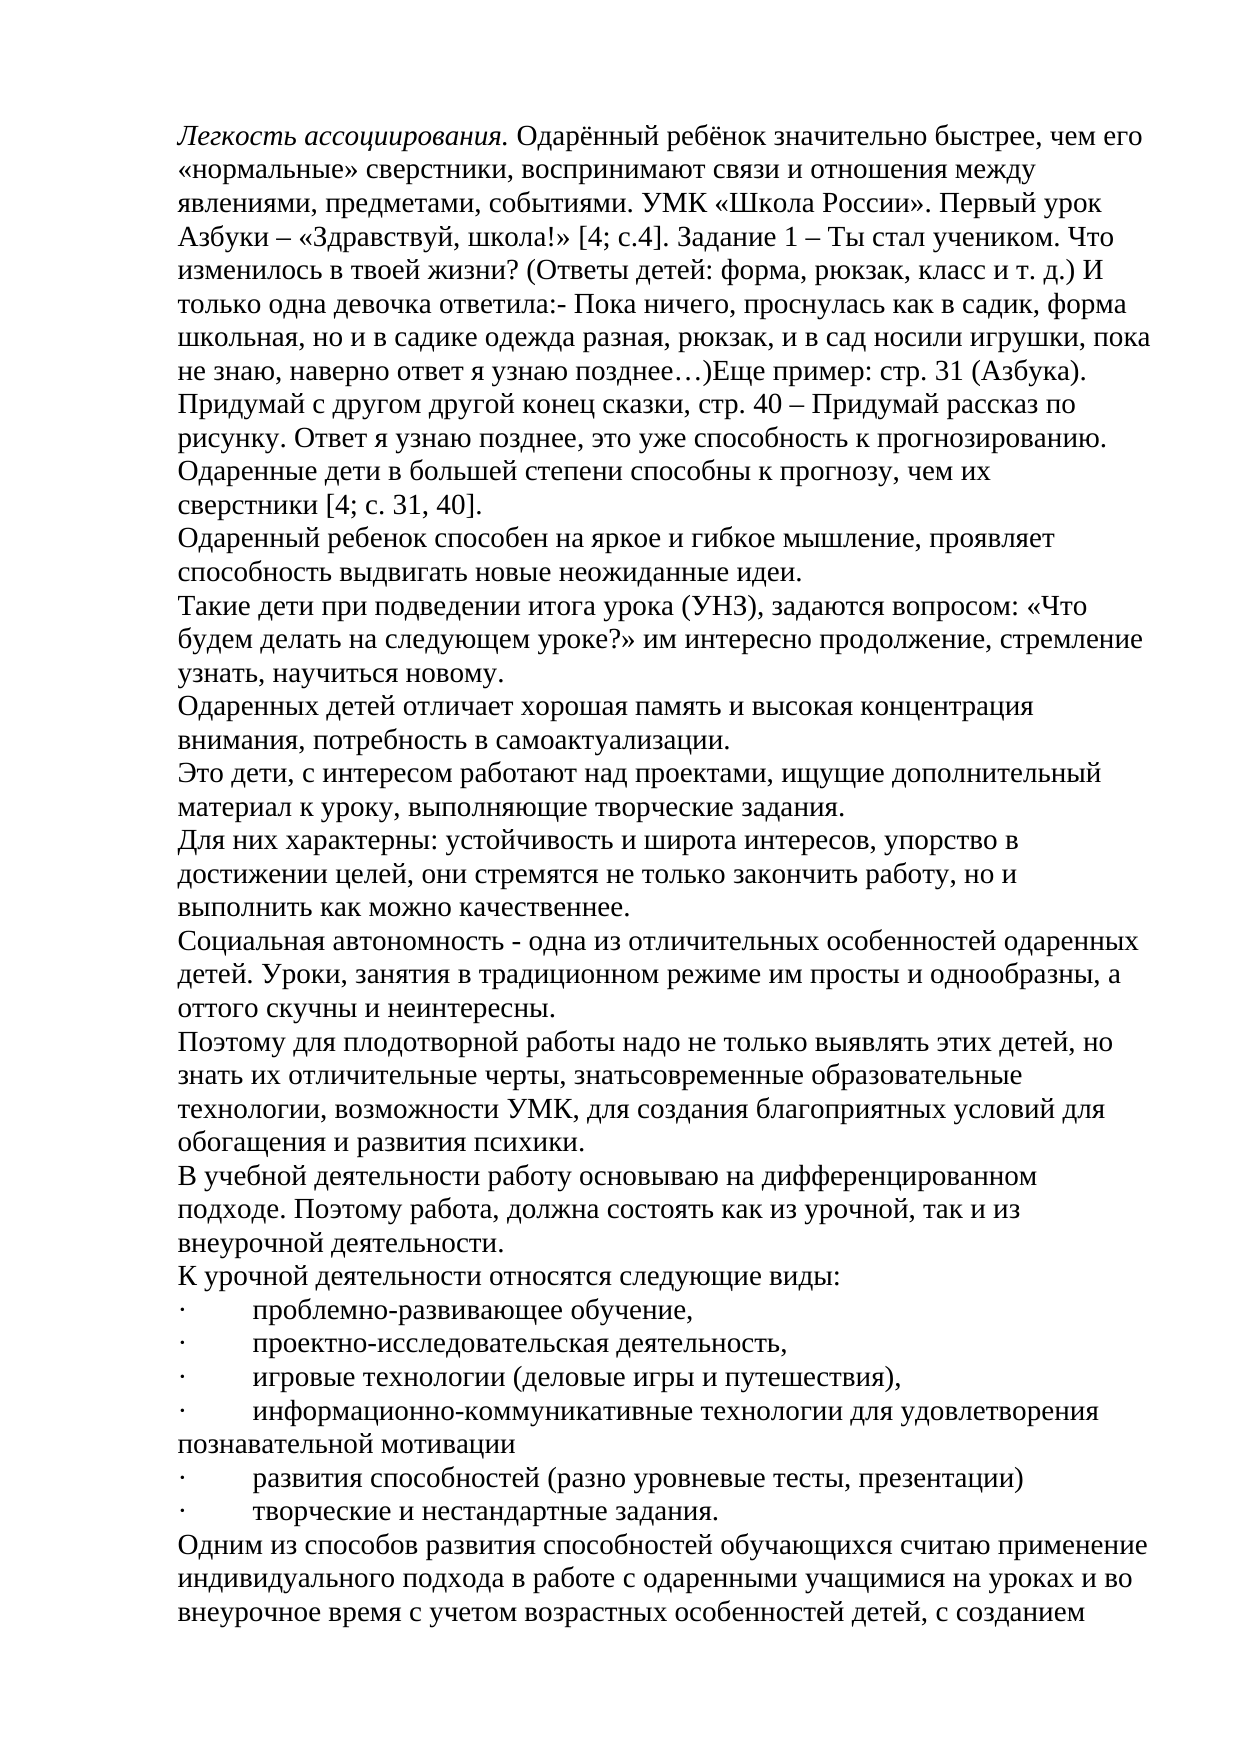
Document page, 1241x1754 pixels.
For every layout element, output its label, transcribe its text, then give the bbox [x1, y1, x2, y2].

text Одаренный ребенок способен на яркое и гибкое мышление, проявляет способность выдвигать новые неожиданные идеи. [177, 521, 1152, 588]
text · проектно-исследовательская деятельность, [177, 1326, 1152, 1359]
text · информационно-коммуникативные технологии для удовлетворения познавательной мотивации [177, 1393, 1152, 1460]
text В учебной деятельности работу основываю на дифференцированном подходе. Поэтому работа, должна состоять как из урочной, так и из внеурочной деятельности. [177, 1158, 1152, 1258]
text Для них характерны: устойчивость и широта интересов, упорство в достижении целей, они стремятся не только закончить работу, но и выполнить как можно качественнее. [177, 822, 1152, 923]
text Социальная автономность - одна из отличительных особенностей одаренных детей. Уроки, занятия в традиционном режиме им просты и однообразны, а оттого скучны и неинтересны. [177, 923, 1152, 1024]
text · развития способностей (разно уровневые тесты, презентации) [177, 1460, 1152, 1493]
text · творческие и нестандартные задания. [177, 1493, 1152, 1527]
text · игровые технологии (деловые игры и путешествия), [177, 1359, 1152, 1393]
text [177, 1527, 1152, 1627]
text К урочной деятельности относятся следующие виды: [177, 1258, 1152, 1292]
text · проблемно-развивающее обучение, [177, 1292, 1152, 1326]
text Одаренных детей отличает хорошая память и высокая концентрация внимания, потребность в самоактуализации. [177, 688, 1152, 755]
text Поэтому для плодотворной работы надо не только выявлять этих детей, но знать их отличительные черты, знатьсовременные образовательные технологии, возможности УМК, для создания благоприятных условий для обогащения и развития психики. [177, 1024, 1152, 1158]
text Легкость ассоциирования. Одарённый ребёнок значительно быстрее, чем его «нормальные» сверстники, воспринимают связи и отношения между явлениями, предметами, событиями. УМК «Школа России». Первый урок Азбуки – «Здравствуй, школа!» [4; с.4]. Задание 1 – Ты стал учеником. Что изменилось в твоей жизни? (Ответы детей: форма, рюкзак, класс и т. д.) И только одна девочка ответила:- Пока ничего, проснулась как в садик, форма школьная, но и в садике одежда разная, рюкзак, и в сад носили игрушки, пока не знаю, наверно ответ я узнаю позднее…)Еще пример: стр. 31 (Азбука). Придумай с другом другой конец сказки, стр. 40 – Придумай рассказ по рисунку. Ответ я узнаю позднее, это уже способность к прогнозированию. Одаренные дети в большей степени способны к прогнозу, чем их сверстники [4; с. 31, 40]. [177, 118, 1152, 521]
text Это дети, с интересом работают над проектами, ищущие дополнительный материал к уроку, выполняющие творческие задания. [177, 755, 1152, 822]
text Такие дети при подведении итога урока (УНЗ), задаются вопросом: «Что будем делать на следующем уроке?» им интересно продолжение, стремление узнать, научиться новому. [177, 588, 1152, 688]
